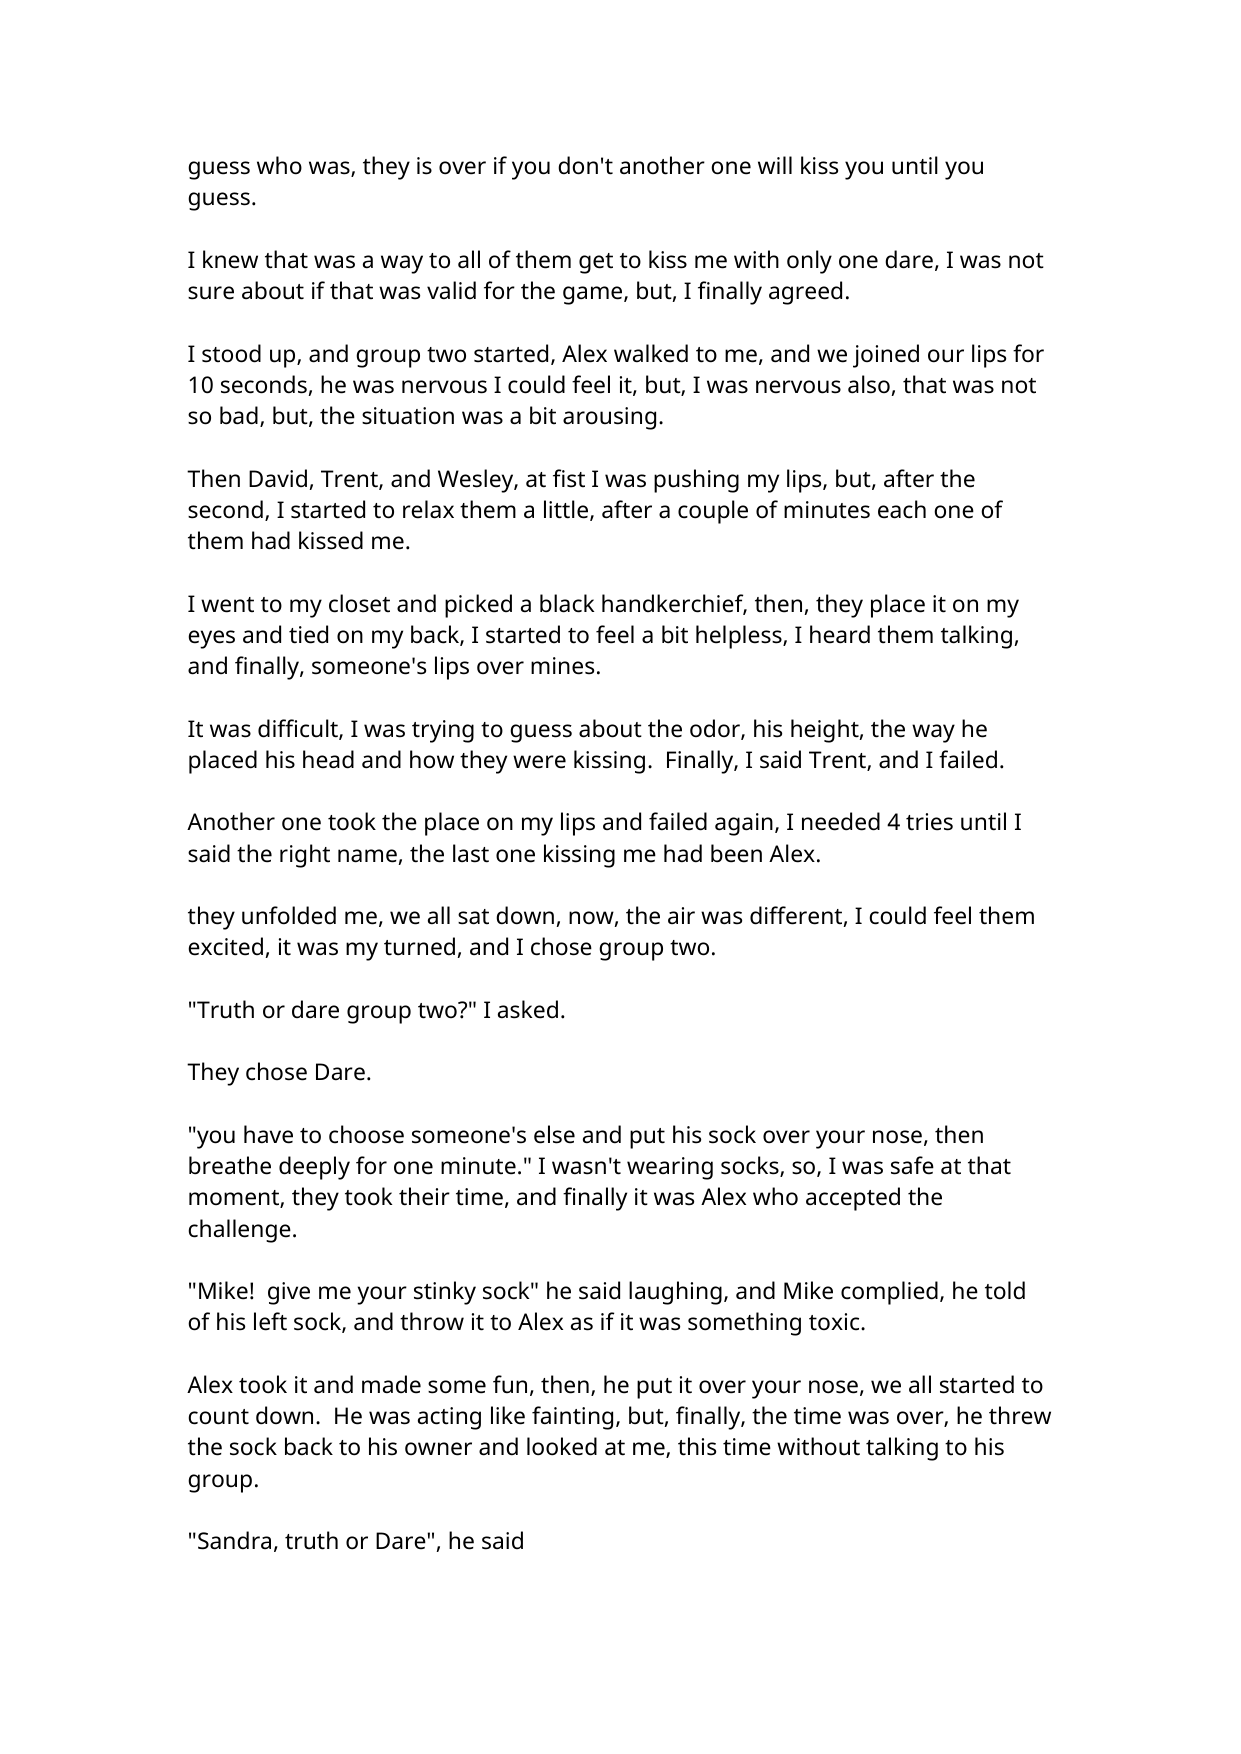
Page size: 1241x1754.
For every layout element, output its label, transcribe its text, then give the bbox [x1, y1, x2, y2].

text I went to my closet and picked a black handkerchief, then, they place it on my eyes and tied on my back, I started to feel a bit helpless, I heard them talking, and finally, someone's lips over mines. [187, 587, 1053, 681]
text Then David, Trent, and Wesley, at fist I was pushing my lips, but, after the second, I started to relax them a little, after a couple of minutes each one of them had kissed me. [187, 462, 1053, 556]
text I stood up, and group two started, Alex walked to me, and we joined our lips for 10 seconds, he was nervous I could feel it, but, I was nervous also, that was not so bad, but, the situation was a bit arousing. [187, 337, 1053, 431]
text they unfolded me, we all sat down, now, the air was different, I could feel them excited, it was my turned, and I chose group two. [187, 900, 1053, 962]
text "you have to choose someone's else and put his sock over your nose, then breathe deeply for one minute." I wasn't wearing socks, so, I was safe at that moment, they took their time, and finally it was Alex who accepted the challenge. [187, 1119, 1053, 1244]
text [187, 150, 1053, 212]
text Alex took it and made some fun, then, he put it over your nose, we all started to count down. He was acting like fainting, but, finally, the time was over, he threw the sock back to his owner and looked at me, this time without talking to his group. [187, 1369, 1053, 1494]
text They chose Dare. [187, 1056, 1053, 1087]
text Another one took the place on my lips and failed again, I needed 4 tries until I said the right name, the last one kissing me had been Alex. [187, 806, 1053, 869]
text I knew that was a way to all of them get to kiss me with only one dare, I was not sure about if that was valid for the game, but, I finally agreed. [187, 244, 1053, 306]
text It was difficult, I was trying to guess about the odor, his height, the way he placed his head and how they were kissing. Finally, I said Trent, and I failed. [187, 712, 1053, 775]
text "Mike! give me your stinky sock" he said laughing, and Mike complied, he told of his left sock, and throw it to Alex as if it was something toxic. [187, 1275, 1053, 1337]
text "Sandra, truth or Dare", he said [187, 1525, 1053, 1556]
text "Truth or dare group two?" I asked. [187, 994, 1053, 1025]
